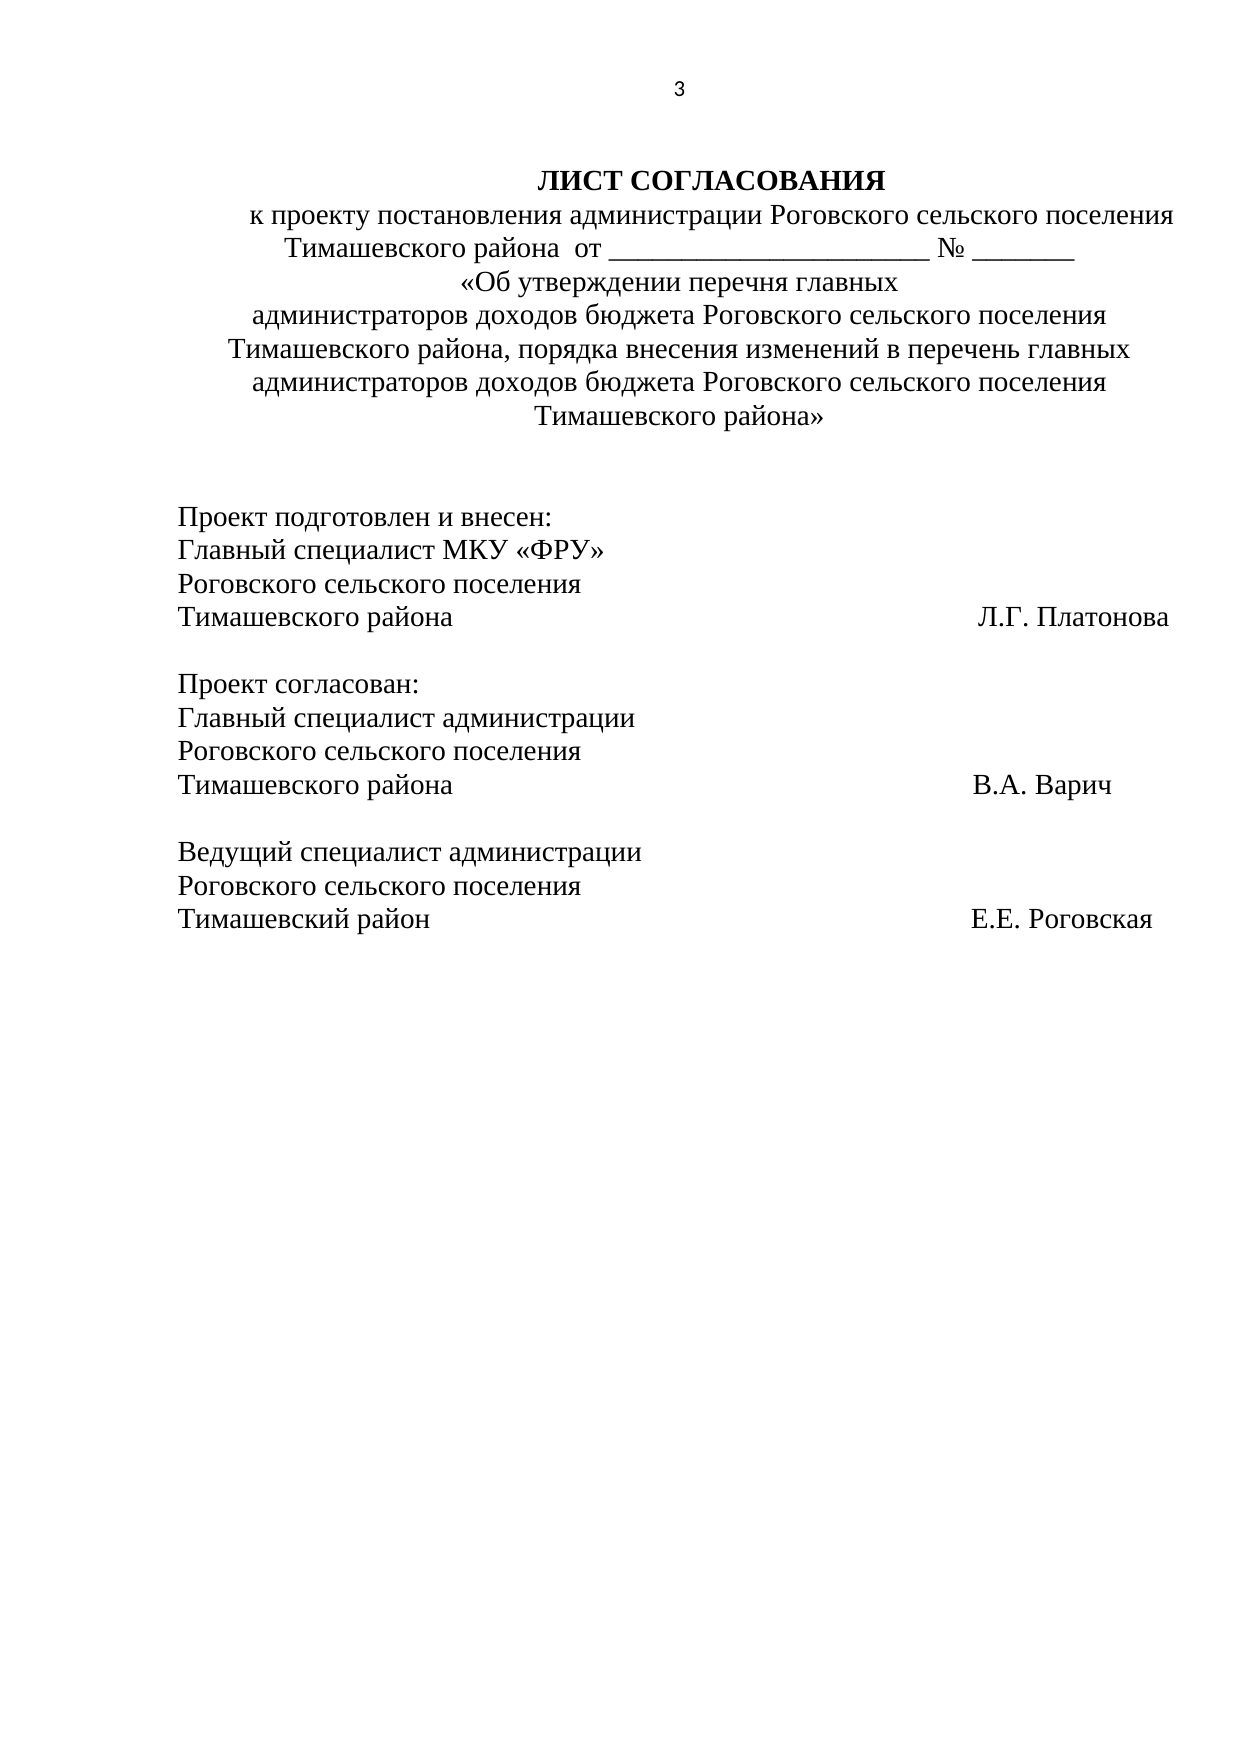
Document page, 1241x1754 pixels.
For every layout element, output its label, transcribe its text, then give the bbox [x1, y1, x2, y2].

text к проекту постановления администрации Роговского сельского поселения Тимашевского района от ______________________ № _______ [177, 197, 1181, 264]
text Роговского сельского поселения [177, 566, 1181, 599]
text Роговского сельского поселения [177, 733, 1181, 767]
text Главный специалист администрации [177, 700, 1181, 733]
text Проект подготовлен и внесен: [177, 499, 1181, 532]
text Проект согласован: [177, 666, 1181, 700]
text Тимашевского района В.А. Варич [177, 767, 1181, 801]
text Роговского сельского поселения [177, 868, 1181, 901]
text «Об утверждении перечня главных администраторов доходов бюджета Роговского сельского поселения Тимашевского района, порядка внесения изменений в перечень главных администраторов доходов бюджета Роговского сельского поселения Тимашевского района» [177, 264, 1181, 432]
text Ведущий специалист администрации [177, 834, 1181, 868]
text Тимашевского района Л.Г. Платонова [177, 599, 1181, 633]
text ЛИСТ СОГЛАСОВАНИЯ [177, 163, 1181, 197]
text Тимашевский район Е.Е. Роговская [177, 901, 1181, 935]
text Главный специалист МКУ «ФРУ» [177, 532, 1181, 566]
